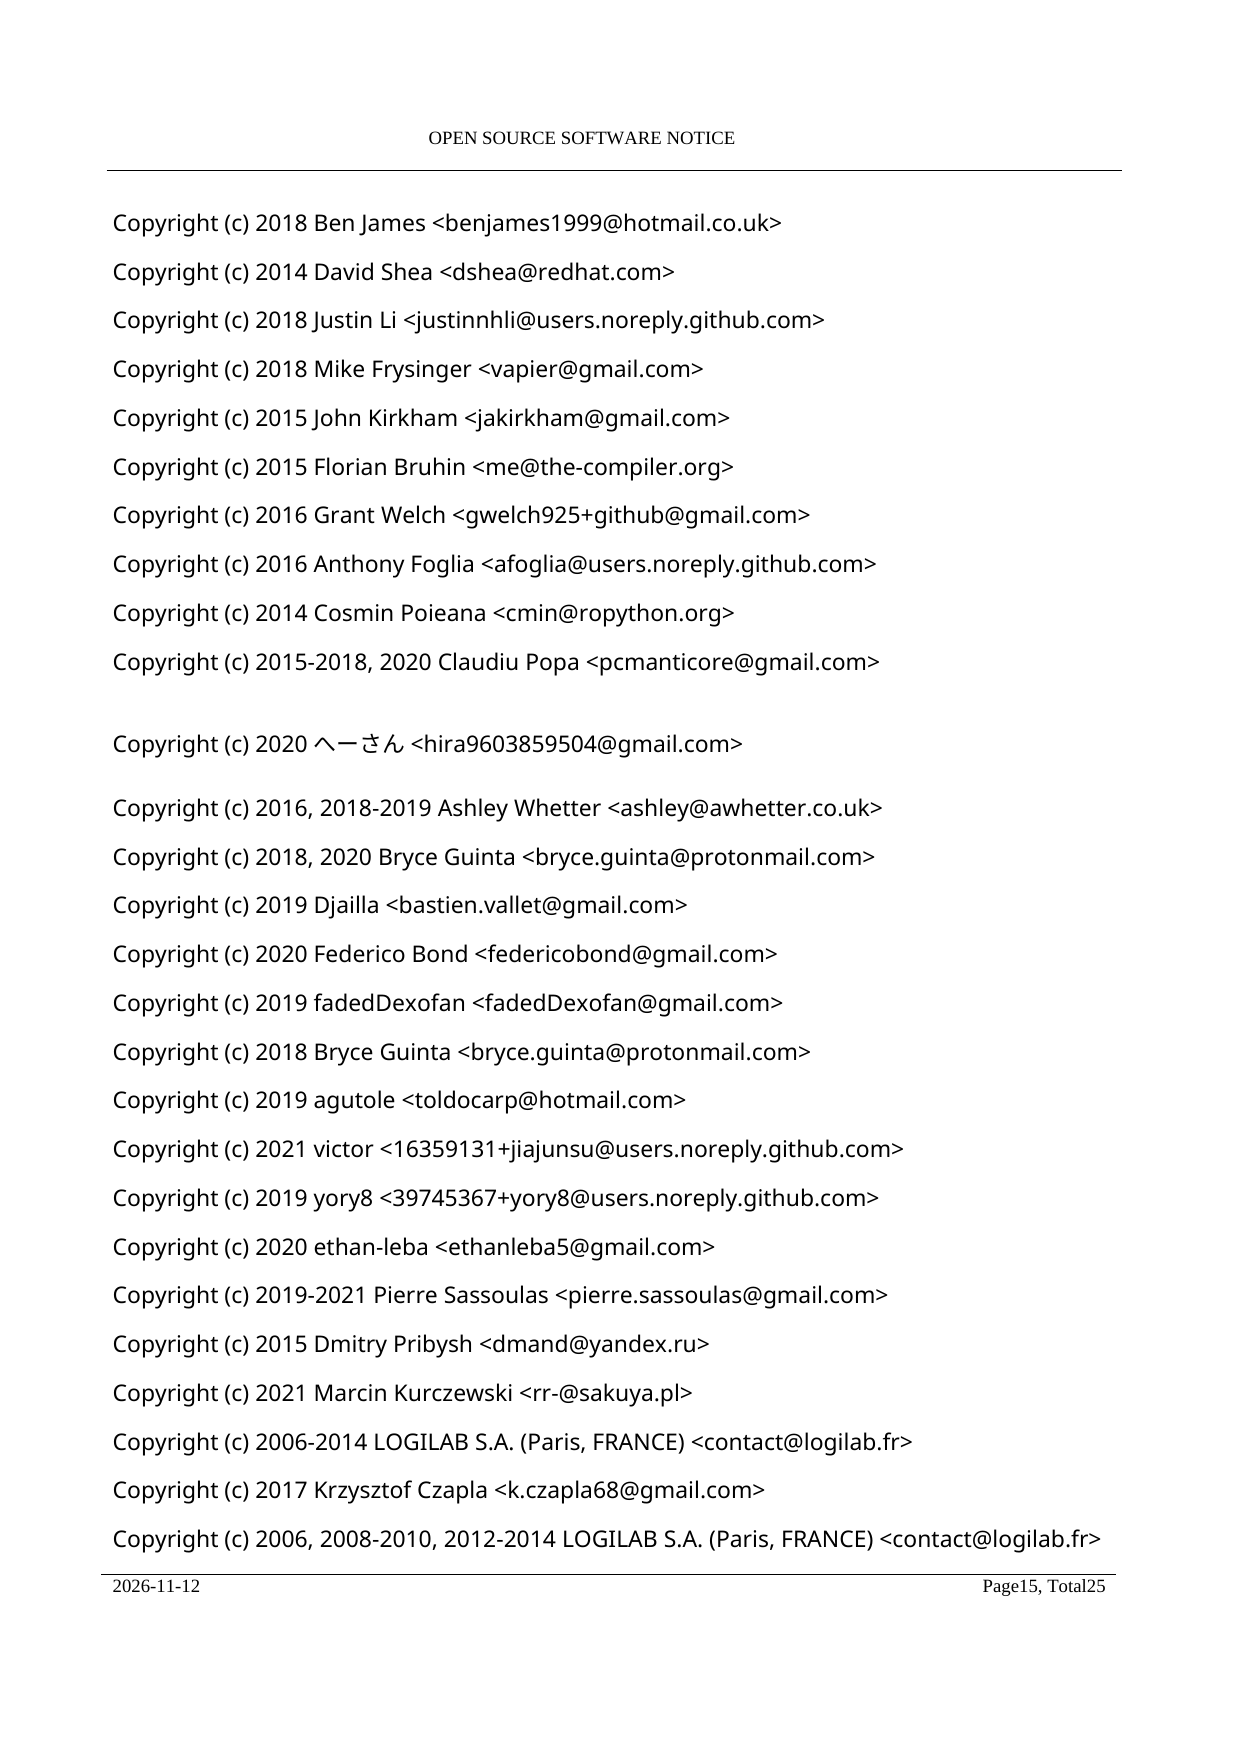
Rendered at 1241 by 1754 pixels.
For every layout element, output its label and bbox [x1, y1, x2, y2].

text [112, 206, 1128, 1555]
